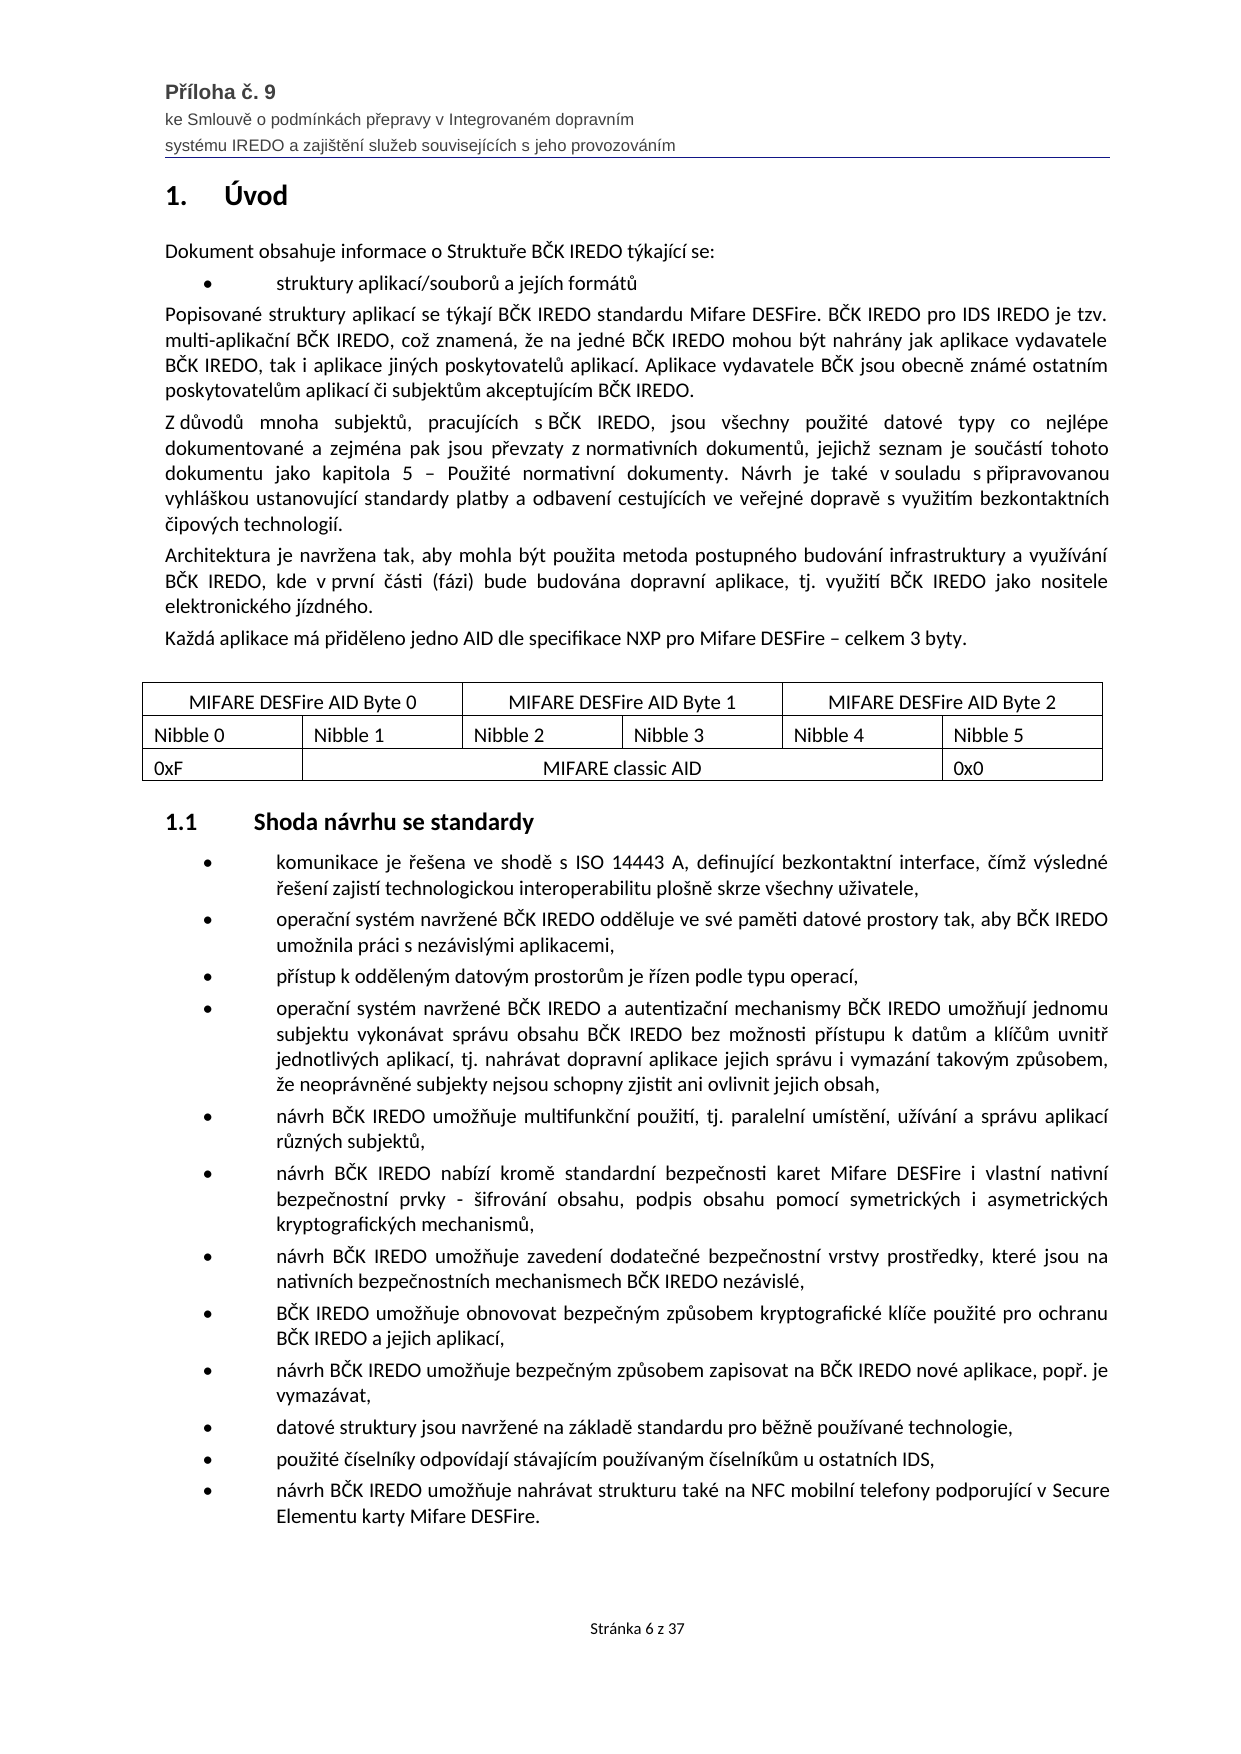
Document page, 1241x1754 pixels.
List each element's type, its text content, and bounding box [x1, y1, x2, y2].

table_header MIFARE DESFire AID Byte 2 [783, 683, 1102, 715]
text Popisované struktury aplikací se týkají BČK IREDO standardu Mifare DESFire. BČK IREDO pro IDS IREDO je tzv. multi-aplikační BČK IREDO, což znamená, že na jedné BČK IREDO mohou být nahrány jak aplikace vydavatele BČK IREDO, tak i aplikace jiných poskytovatelů aplikací. Aplikace vydavatele BČK jsou obecně známé ostatním poskytovatelům aplikací či subjektům akceptujícím BČK IREDO. [165, 301, 1110, 403]
table_cell Nibble 1 [303, 716, 462, 748]
table_cell Nibble 5 [943, 716, 1102, 748]
table_cell Nibble 0 [143, 716, 302, 748]
text Dokument obsahuje informace o Struktuře BČK IREDO týkající se: [165, 238, 1110, 263]
list návrh BČK IREDO nabízí kromě standardní bezpečnosti karet Mifare DESFire i vlastní nativní bezpečnostní prvky - šifrování obsahu, podpis obsahu pomocí symetrických i asymetrických kryptografických mechanismů, [202, 1160, 1110, 1237]
table_header MIFARE DESFire AID Byte 1 [463, 683, 782, 715]
table_cell MIFARE classic AID [303, 749, 942, 780]
text Každá aplikace má přiděleno jedno AID dle specifikace NXP pro Mifare DESFire – celkem 3 byty. [165, 625, 1110, 651]
table_cell Nibble 3 [623, 716, 782, 748]
subtitle Úvod [165, 177, 1110, 213]
text Z důvodů mnoha subjektů, pracujících s BČK IREDO, jsou všechny použité datové typy co nejlépe dokumentované a zejména pak jsou převzaty z normativních dokumentů, jejichž seznam je součástí tohoto dokumentu jako kapitola 5 – Použité normativní dokumenty. Návrh je také v souladu s připravovanou vyhláškou ustanovující standardy platby a odbavení cestujících ve veřejné dopravě s využitím bezkontaktních čipových technologií. [165, 409, 1110, 536]
list operační systém navržené BČK IREDO odděluje ve své paměti datové prostory tak, aby BČK IREDO umožnila práci s nezávislými aplikacemi, [202, 907, 1110, 957]
table_header MIFARE DESFire AID Byte 0 [143, 683, 462, 715]
list návrh BČK IREDO umožňuje multifunkční použití, tj. paralelní umístění, užívání a správu aplikací různých subjektů, [202, 1103, 1110, 1154]
subtitle Shoda návrhu se standardy [165, 806, 1110, 837]
list návrh BČK IREDO umožňuje bezpečným způsobem zapisovat na BČK IREDO nové aplikace, popř. je vymazávat, [202, 1357, 1110, 1408]
list použité číselníky odpovídají stávajícím používaným číselníkům u ostatních IDS, [202, 1446, 1110, 1471]
list operační systém navržené BČK IREDO a autentizační mechanismy BČK IREDO umožňují jednomu subjektu vykonávat správu obsahu BČK IREDO bez možnosti přístupu k datům a klíčům uvnitř jednotlivých aplikací, tj. nahrávat dopravní aplikace jejich správu i vymazání takovým způsobem, že neoprávněné subjekty nejsou schopny zjistit ani ovlivnit jejich obsah, [202, 995, 1110, 1097]
list návrh BČK IREDO umožňuje nahrávat strukturu také na NFC mobilní telefony podporující v Secure Elementu karty Mifare DESFire. [202, 1477, 1110, 1528]
list struktury aplikací/souborů a jejích formátů [202, 270, 1110, 295]
text Architektura je navržena tak, aby mohla být použita metoda postupného budování infrastruktury a využívání BČK IREDO, kde v první části (fázi) bude budována dopravní aplikace, tj. využití BČK IREDO jako nositele elektronického jízdného. [165, 543, 1110, 619]
table_cell Nibble 2 [463, 716, 622, 748]
list komunikace je řešena ve shodě s ISO 14443 A, definující bezkontaktní interface, čímž výsledné řešení zajistí technologickou interoperabilitu plošně skrze všechny uživatele, [202, 849, 1110, 900]
list přístup k odděleným datovým prostorům je řízen podle typu operací, [202, 964, 1110, 989]
list návrh BČK IREDO umožňuje zavedení dodatečné bezpečnostní vrstvy prostředky, které jsou na nativních bezpečnostních mechanismech BČK IREDO nezávislé, [202, 1243, 1110, 1294]
list datové struktury jsou navržené na základě standardu pro běžně používané technologie, [202, 1414, 1110, 1439]
list BČK IREDO umožňuje obnovovat bezpečným způsobem kryptografické klíče použité pro ochranu BČK IREDO a jejich aplikací, [202, 1300, 1110, 1351]
table_cell Nibble 4 [783, 716, 942, 748]
table_cell 0x0 [943, 749, 1102, 780]
table_cell 0xF [143, 749, 302, 780]
